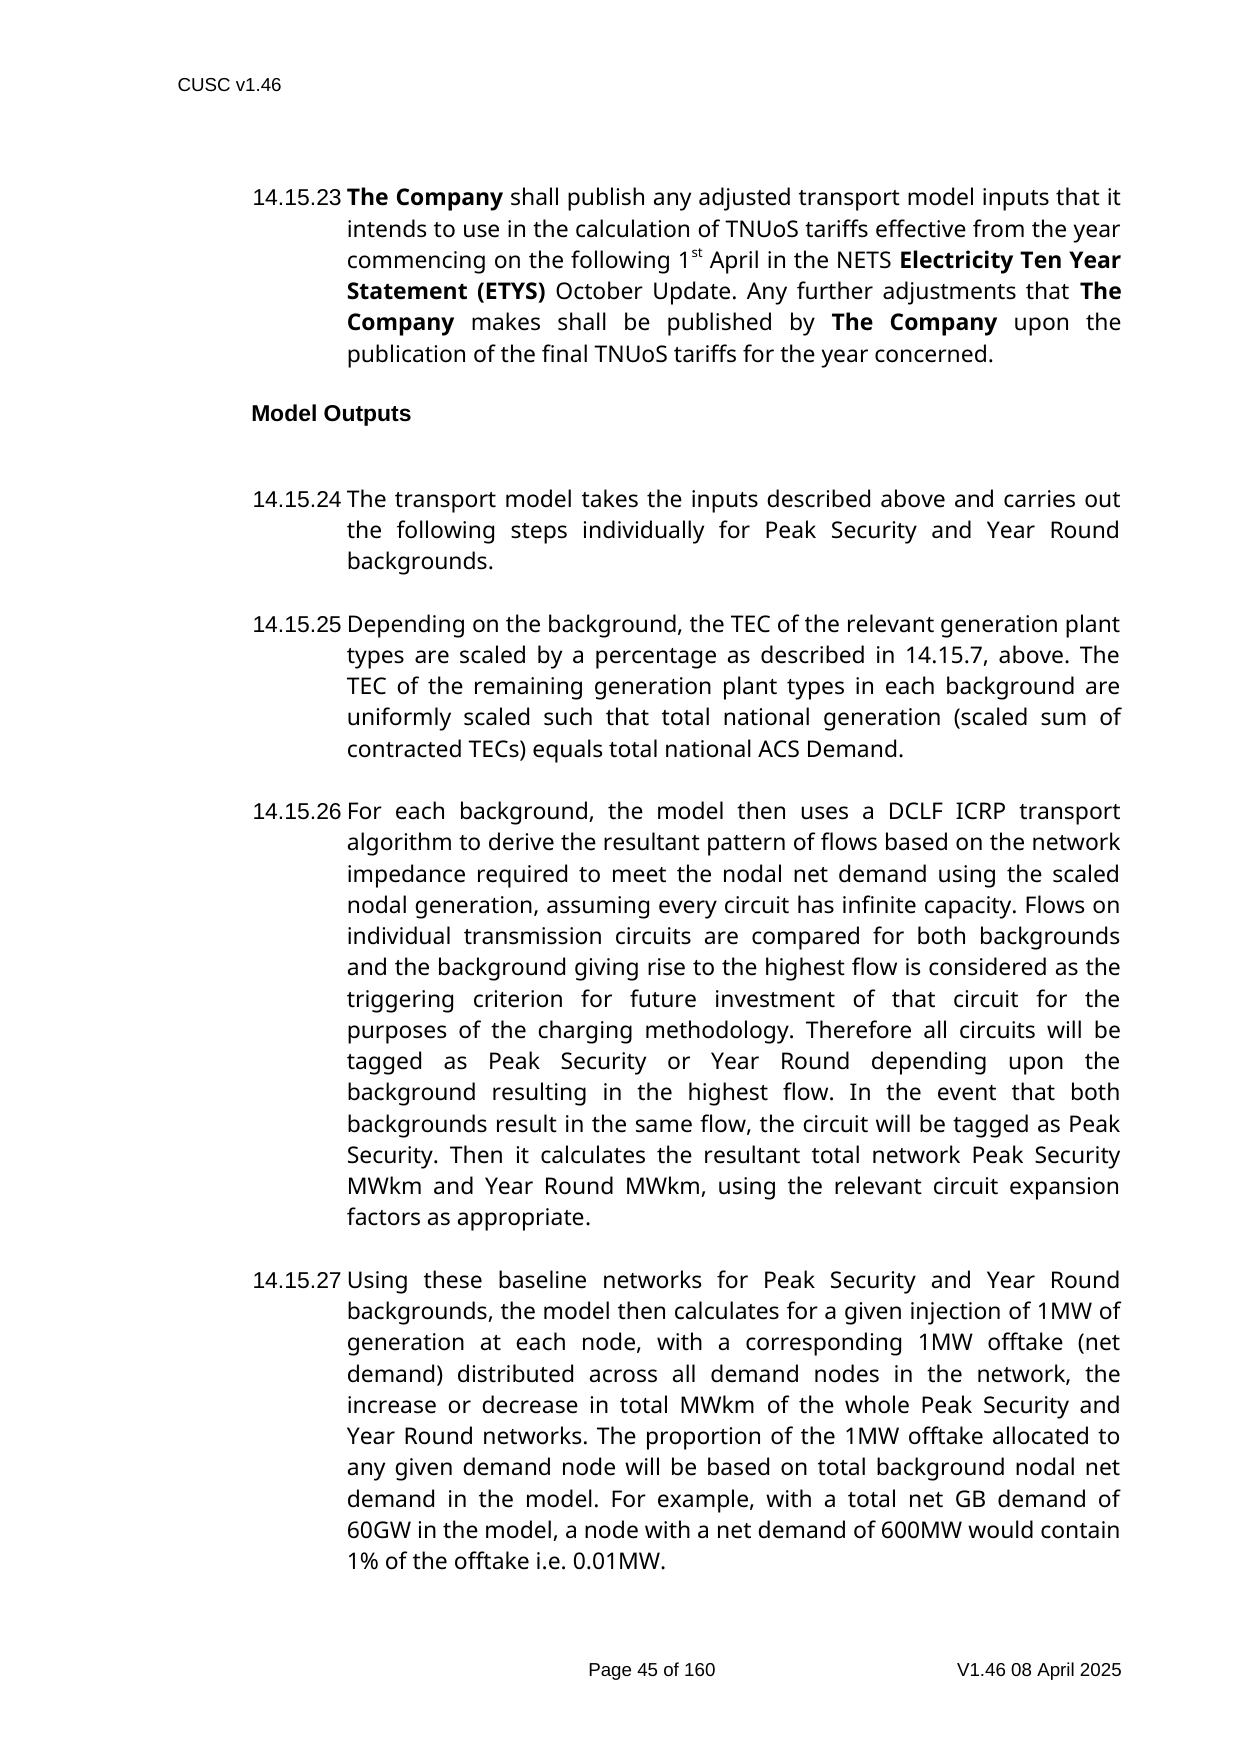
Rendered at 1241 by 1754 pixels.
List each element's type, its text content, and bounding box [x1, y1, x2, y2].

list Depending on the background, the TEC of the relevant generation plant types are scaled by a percentage as described in 14.15.7, above. The TEC of the remaining generation plant types in each background are uniformly scaled such that total national generation (scaled sum of contracted TECs) equals total national ACS Demand. [252, 608, 1121, 764]
subtitle Model Outputs [251, 400, 1121, 426]
list The transport model takes the inputs described above and carries out the following steps individually for Peak Security and Year Round backgrounds. [252, 483, 1121, 576]
list The Company shall publish any adjusted transport model inputs that it intends to use in the calculation of TNUoS tariffs effective from the year commencing on the following 1st April in the NETS Electricity Ten Year Statement (ETYS) October Update. Any further adjustments that The Company makes shall be published by The Company upon the publication of the final TNUoS tariffs for the year concerned. [252, 181, 1121, 369]
list For each background, the model then uses a DCLF ICRP transport algorithm to derive the resultant pattern of flows based on the network impedance required to meet the nodal net demand using the scaled nodal generation, assuming every circuit has infinite capacity. Flows on individual transmission circuits are compared for both backgrounds and the background giving rise to the highest flow is considered as the triggering criterion for future investment of that circuit for the purposes of the charging methodology. Therefore all circuits will be tagged as Peak Security or Year Round depending upon the background resulting in the highest flow. In the event that both backgrounds result in the same flow, the circuit will be tagged as Peak Security. Then it calculates the resultant total network Peak Security MWkm and Year Round MWkm, using the relevant circuit expansion factors as appropriate. [252, 795, 1121, 1233]
list Using these baseline networks for Peak Security and Year Round backgrounds, the model then calculates for a given injection of 1MW of generation at each node, with a corresponding 1MW offtake (net demand) distributed across all demand nodes in the network, the increase or decrease in total MWkm of the whole Peak Security and Year Round networks. The proportion of the 1MW offtake allocated to any given demand node will be based on total background nodal net demand in the model. For example, with a total net GB demand of 60GW in the model, a node with a net demand of 600MW would contain 1% of the offtake i.e. 0.01MW. [252, 1264, 1121, 1576]
